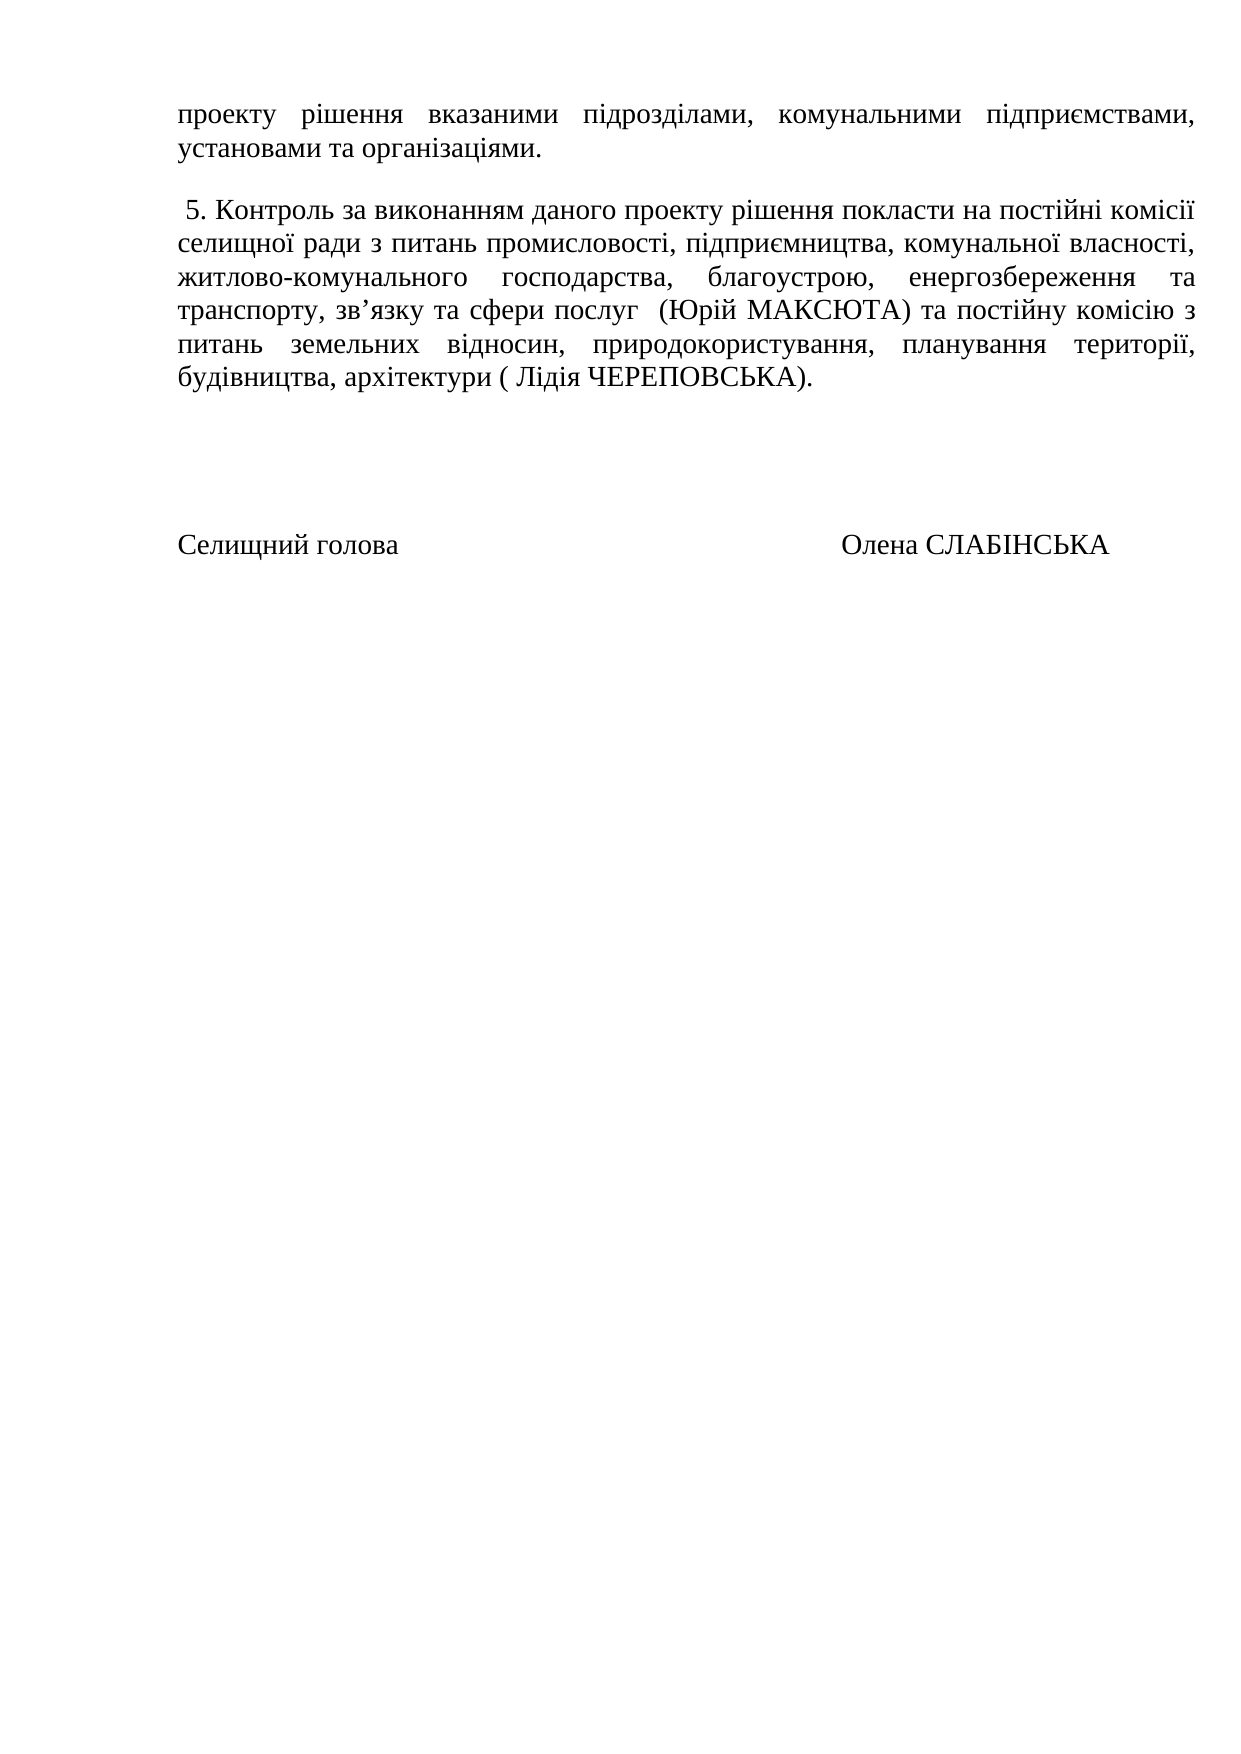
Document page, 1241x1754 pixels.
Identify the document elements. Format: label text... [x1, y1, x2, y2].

text 5. Контроль за виконанням даного проекту рішення покласти на постійні комісії селищної ради з питань промисловості, підприємництва, комунальної власності, житлово-комунального господарства, благоустрою, енергозбереження та транспорту, зв’язку та сфери послуг (Юрій МАКСЮТА) та постійну комісію з питань земельних відносин, природокористування, планування території, будівництва, архітектури ( Лідія ЧЕРЕПОВСЬКА). [177, 192, 1196, 393]
text Селищний голова Олена СЛАБІНСЬКА [177, 527, 1196, 561]
text проекту рішення вказаними підрозділами, комунальними підприємствами, установами та організаціями. [177, 97, 1196, 164]
